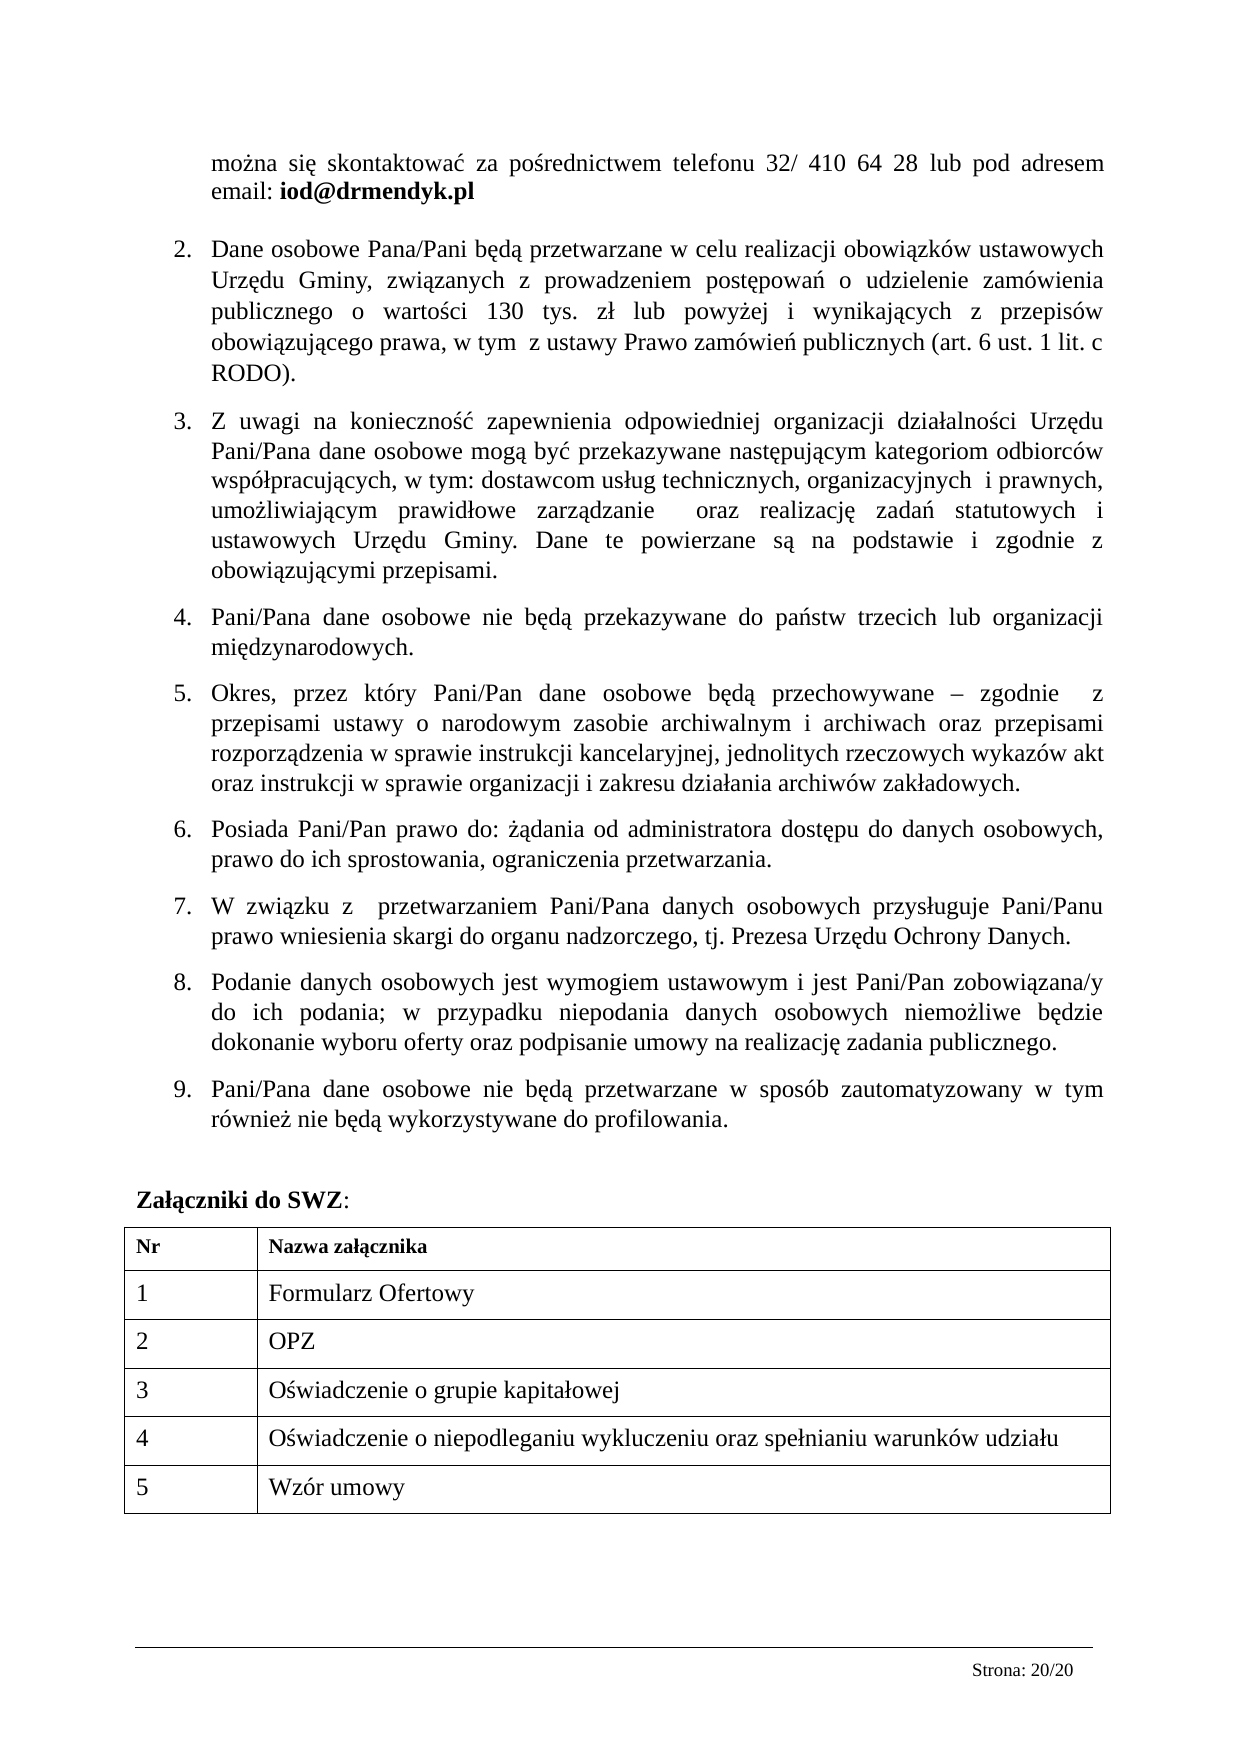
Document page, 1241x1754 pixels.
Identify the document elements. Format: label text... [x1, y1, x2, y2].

table_header Nr [125, 1228, 257, 1270]
table_cell 1 [125, 1271, 257, 1319]
table_cell 5 [125, 1466, 257, 1513]
list Pani/Pana dane osobowe nie będą przetwarzane w sposób zautomatyzowany w tym również nie będą wykorzystywane do profilowania. [173, 1074, 1104, 1132]
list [173, 148, 1104, 205]
table_cell 3 [125, 1369, 257, 1416]
list Dane osobowe Pana/Pani będą przetwarzane w celu realizacji obowiązków ustawowych Urzędu Gminy, związanych z prowadzeniem postępowań o udzielenie zamówienia publicznego o wartości 130 tys. zł lub powyżej i wynikających z przepisów obowiązującego prawa, w tym z ustawy Prawo zamówień publicznych (art. 6 ust. 1 lit. c RODO). [173, 234, 1104, 387]
table_cell OPZ [258, 1320, 1110, 1367]
list Z uwagi na konieczność zapewnienia odpowiedniej organizacji działalności Urzędu Pani/Pana dane osobowe mogą być przekazywane następującym kategoriom odbiorców współpracujących, w tym: dostawcom usług technicznych, organizacyjnych i prawnych, umożliwiającym prawidłowe zarządzanie oraz realizację zadań statutowych i ustawowych Urzędu Gminy. Dane te powierzane są na podstawie i zgodnie z obowiązującymi przepisami. [173, 406, 1104, 584]
table_cell Formularz Ofertowy [258, 1271, 1110, 1319]
table_header Nazwa załącznika [258, 1228, 1110, 1270]
table_cell 4 [125, 1417, 257, 1464]
table_cell Oświadczenie o niepodleganiu wykluczeniu oraz spełnianiu warunków udziału [258, 1417, 1110, 1464]
list Podanie danych osobowych jest wymogiem ustawowym i jest Pani/Pan zobowiązana/y do ich podania; w przypadku niepodania danych osobowych niemożliwe będzie dokonanie wyboru oferty oraz podpisanie umowy na realizację zadania publicznego. [173, 967, 1104, 1056]
table_cell Wzór umowy [258, 1466, 1110, 1513]
list W związku z przetwarzaniem Pani/Pana danych osobowych przysługuje Pani/Panu prawo wniesienia skargi do organu nadzorczego, tj. Prezesa Urzędu Ochrony Danych. [173, 891, 1104, 950]
table_cell 2 [125, 1320, 257, 1367]
text Załączniki do SWZ: [136, 1185, 1104, 1214]
list Pani/Pana dane osobowe nie będą przekazywane do państw trzecich lub organizacji międzynarodowych. [173, 602, 1104, 661]
list Okres, przez który Pani/Pan dane osobowe będą przechowywane – zgodnie z przepisami ustawy o narodowym zasobie archiwalnym i archiwach oraz przepisami rozporządzenia w sprawie instrukcji kancelaryjnej, jednolitych rzeczowych wykazów akt oraz instrukcji w sprawie organizacji i zakresu działania archiwów zakładowych. [173, 678, 1104, 797]
list Posiada Pani/Pan prawo do: żądania od administratora dostępu do danych osobowych, prawo do ich sprostowania, ograniczenia przetwarzania. [173, 814, 1104, 873]
table_cell Oświadczenie o grupie kapitałowej [258, 1369, 1110, 1416]
